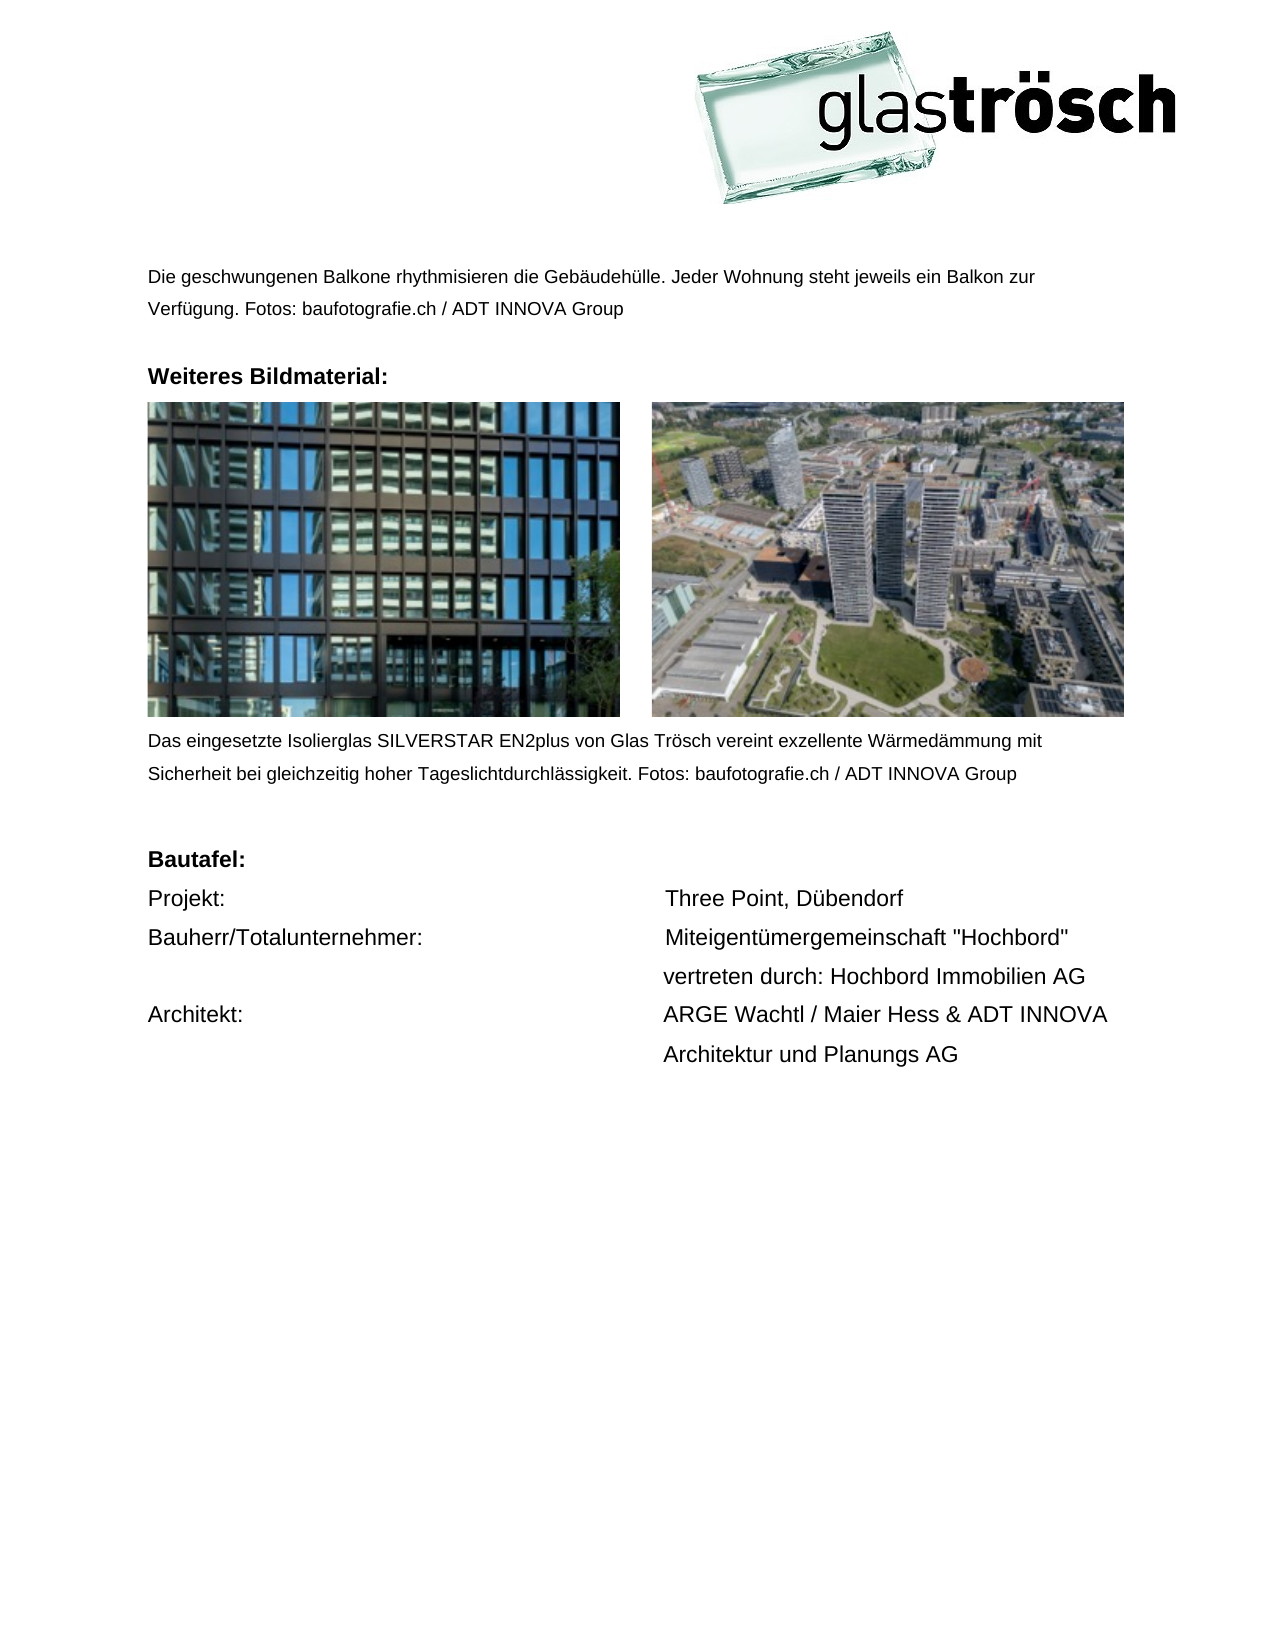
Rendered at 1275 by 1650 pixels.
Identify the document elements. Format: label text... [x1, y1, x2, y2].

text Bautafel: [148, 846, 1127, 872]
text Weiteres Bildmaterial: [148, 363, 1127, 389]
picture [694, 31, 1176, 204]
text Bauherr/Totalunternehmer: Miteigentümergemeinschaft "Hochbord" [148, 924, 1127, 950]
text Die geschwungenen Balkone rhythmisieren die Gebäudehülle. Jeder Wohnung steht jeweils ein Balkon zur Verfügung. Fotos: baufotografie.ch / ADT INNOVA Group [148, 266, 1127, 320]
picture [147, 402, 620, 717]
text vertreten durch: Hochbord Immobilien AG [148, 963, 1127, 989]
picture [651, 402, 1124, 717]
text Architektur und Planungs AG [148, 1041, 1127, 1067]
text Projekt: Three Point, Dübendorf [148, 885, 1127, 911]
text Architekt: ARGE Wachtl / Maier Hess & ADT INNOVA [148, 1001, 1127, 1028]
text Das eingesetzte Isolierglas SILVERSTAR EN2plus von Glas Trösch vereint exzellente Wärmedämmung mit Sicherheit bei gleichzeitig hoher Tageslichtdurchlässigkeit. Fotos: baufotografie.ch / ADT INNOVA Group [148, 730, 1127, 784]
